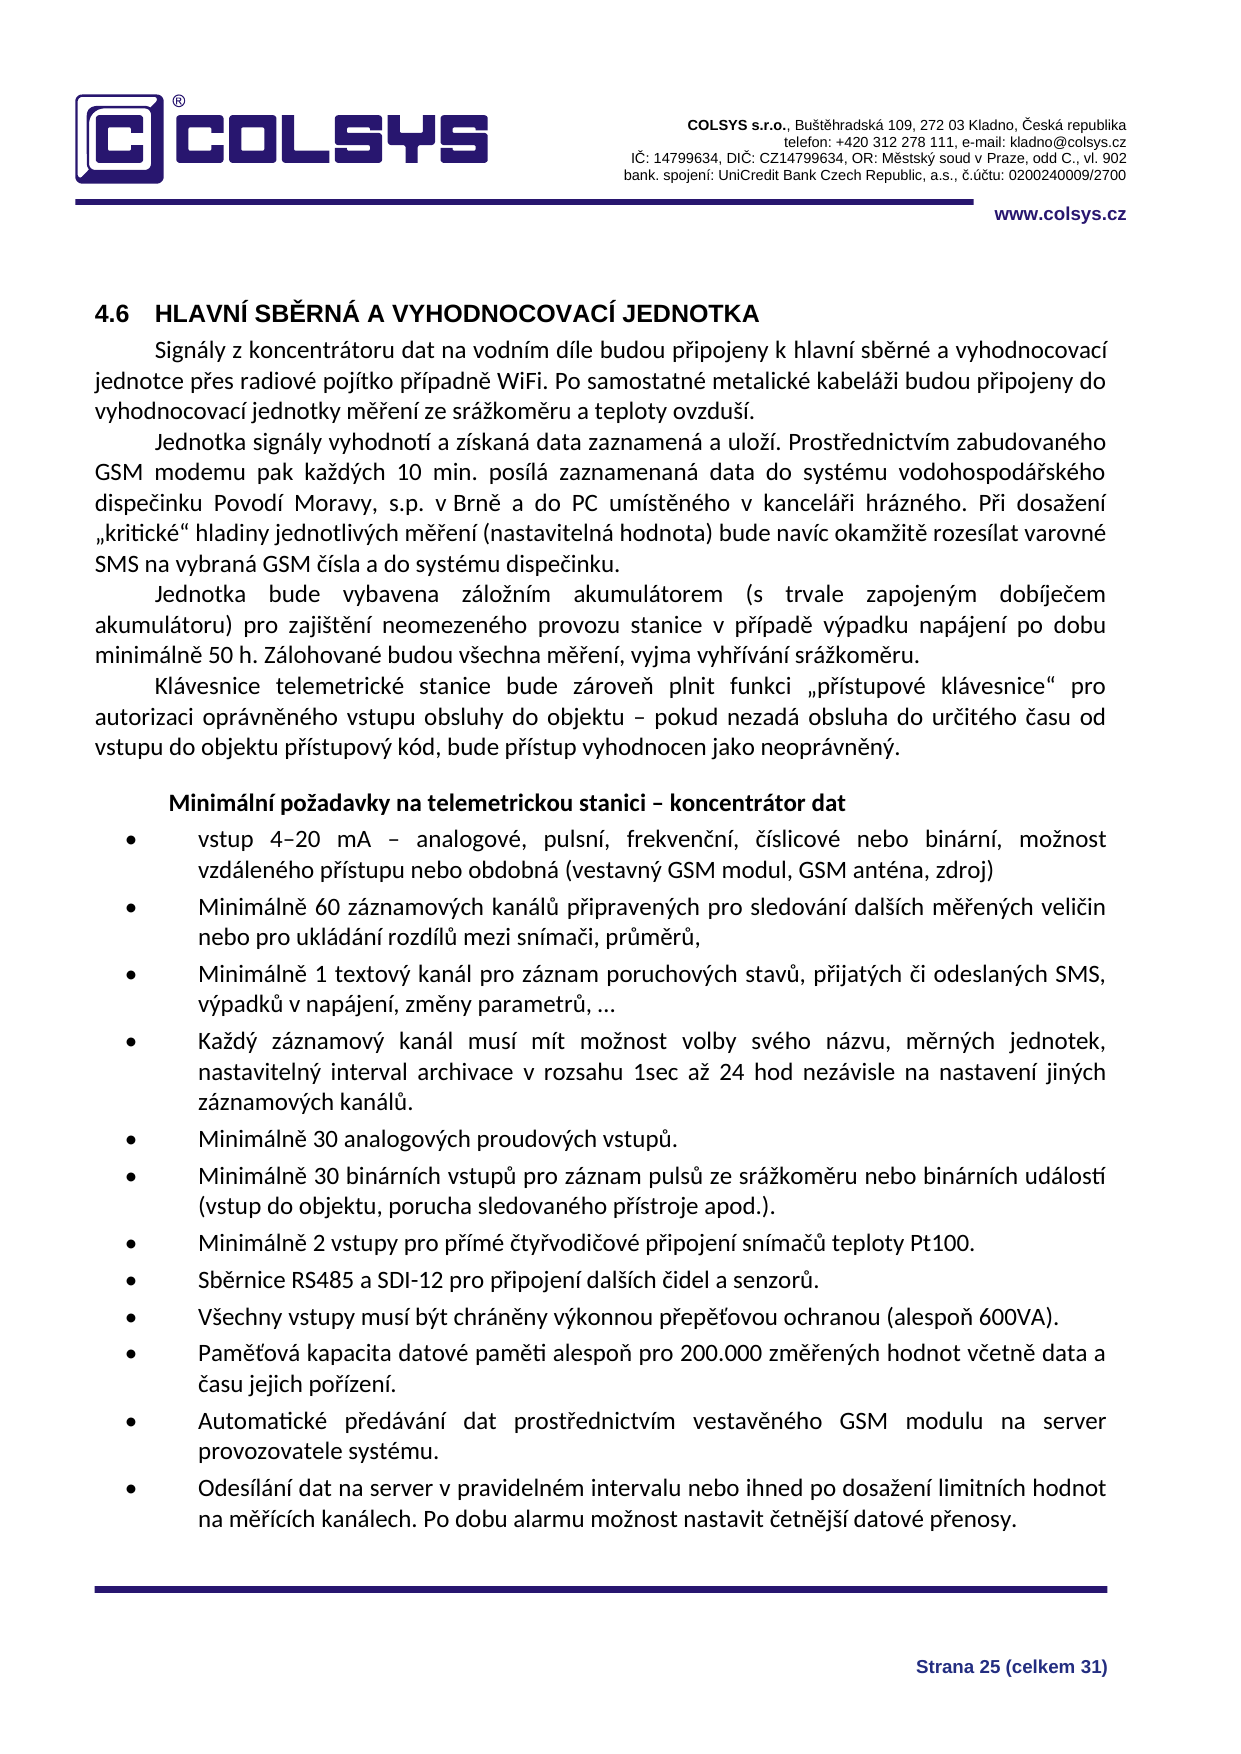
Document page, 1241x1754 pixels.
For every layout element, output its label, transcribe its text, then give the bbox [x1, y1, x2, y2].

text HLAVNÍ SBĚRNÁ A VYHODNOCOVACÍ JEDNOTKA [94, 299, 1107, 328]
list Minimálně 2 vstupy pro přímé čtyřvodičové připojení snímačů teploty Pt100. [124, 1227, 1107, 1258]
list Minimálně 60 záznamových kanálů připravených pro sledování dalších měřených veličin nebo pro ukládání rozdílů mezi snímači, průměrů, [124, 891, 1107, 952]
text Klávesnice telemetrické stanice bude zároveň plnit funkci „přístupové klávesnice“ pro autorizaci oprávněného vstupu obsluhy do objektu – pokud nezadá obsluha do určitého času od vstupu do objektu přístupový kód, bude přístup vyhodnocen jako neoprávněný. [94, 670, 1107, 762]
list Paměťová kapacita datové paměti alespoň pro 200.000 změřených hodnot včetně data a času jejich pořízení. [124, 1338, 1107, 1399]
text Jednotka signály vyhodnotí a získaná data zaznamená a uloží. Prostřednictvím zabudovaného GSM modemu pak každých 10 min. posílá zaznamenaná data do systému vodohospodářského dispečinku Povodí Moravy, s.p. v Brně a do PC umístěného v kanceláři hrázného. Při dosažení „kritické“ hladiny jednotlivých měření (nastavitelná hodnota) bude navíc okamžitě rozesílat varovné SMS na vybraná GSM čísla a do systému dispečinku. [94, 426, 1107, 579]
text Signály z koncentrátoru dat na vodním díle budou připojeny k hlavní sběrné a vyhodnocovací jednotce přes radiové pojítko případně WiFi. Po samostatné metalické kabeláži budou připojeny do vyhodnocovací jednotky měření ze srážkoměru a teploty ovzduší. [94, 334, 1107, 426]
list Automatické předávání dat prostřednictvím vestavěného GSM modulu na server provozovatele systému. [124, 1405, 1107, 1466]
list Odesílání dat na server v pravidelném intervalu nebo ihned po dosažení limitních hodnot na měřících kanálech. Po dobu alarmu možnost nastavit četnější datové přenosy. [124, 1472, 1107, 1533]
list Sběrnice RS485 a SDI-12 pro připojení dalších čidel a senzorů. [124, 1264, 1107, 1294]
list Minimálně 30 analogových proudových vstupů. [124, 1123, 1107, 1154]
text Jednotka bude vybavena záložním akumulátorem (s trvale zapojeným dobíječem akumulátoru) pro zajištění neomezeného provozu stanice v případě výpadku napájení po dobu minimálně 50 h. Zálohované budou všechna měření, vyjma vyhřívání srážkoměru. [94, 579, 1107, 670]
text Minimální požadavky na telemetrickou stanici – koncentrátor dat [94, 787, 1107, 817]
list Minimálně 1 textový kanál pro záznam poruchových stavů, přijatých či odeslaných SMS, výpadků v napájení, změny parametrů, … [124, 958, 1107, 1019]
list vstup 4–20 mA – analogové, pulsní, frekvenční, číslicové nebo binární, možnost vzdáleného přístupu nebo obdobná (vestavný GSM modul, GSM anténa, zdroj) [124, 823, 1107, 884]
list Všechny vstupy musí být chráněny výkonnou přepěťovou ochranou (alespoň 600VA). [124, 1301, 1107, 1331]
list Každý záznamový kanál musí mít možnost volby svého názvu, měrných jednotek, nastavitelný interval archivace v rozsahu 1sec až 24 hod nezávisle na nastavení jiných záznamových kanálů. [124, 1025, 1107, 1117]
list Minimálně 30 binárních vstupů pro záznam pulsů ze srážkoměru nebo binárních událostí (vstup do objektu, porucha sledovaného přístroje apod.). [124, 1160, 1107, 1221]
